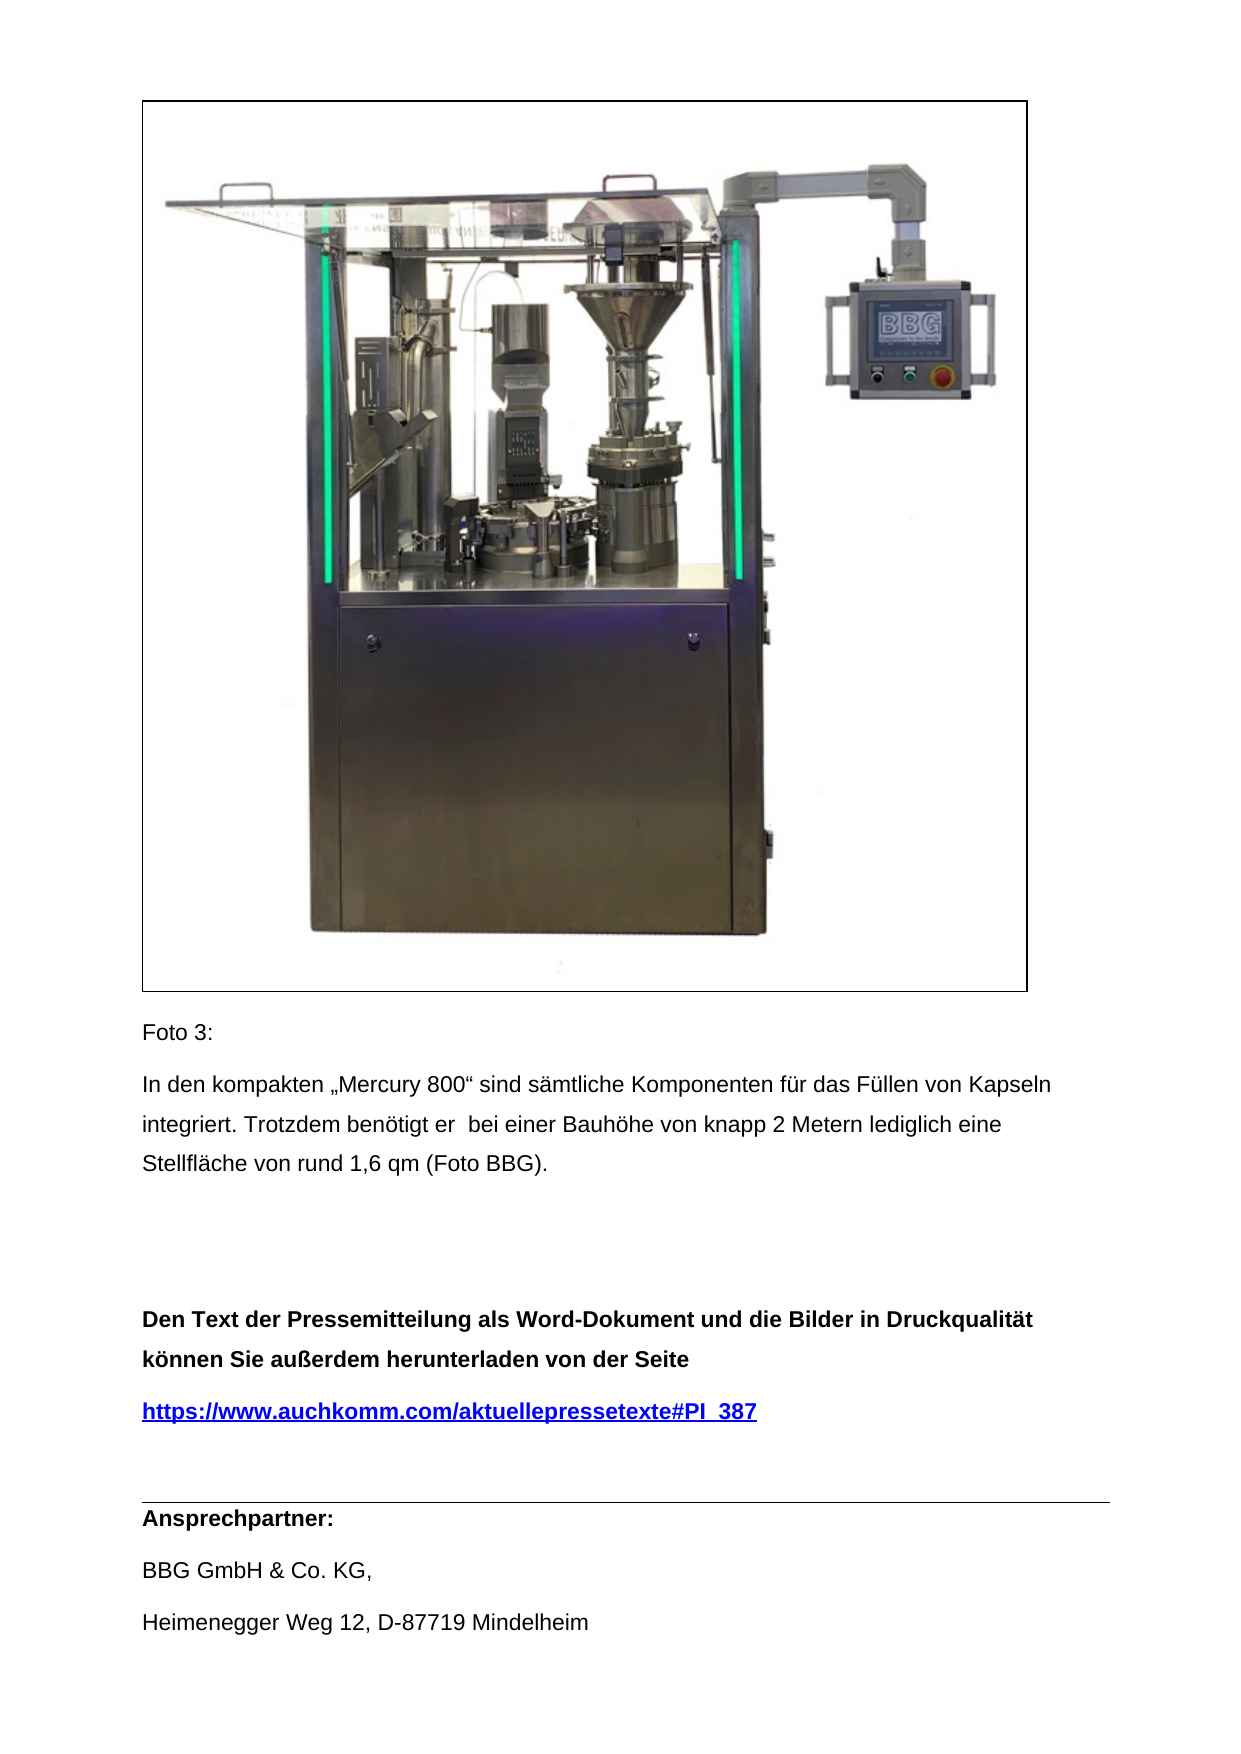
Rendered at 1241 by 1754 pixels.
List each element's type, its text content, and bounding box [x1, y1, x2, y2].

text Ansprechpartner: [142, 1503, 1110, 1531]
text Foto 3: [142, 1019, 1110, 1046]
picture [143, 102, 1026, 991]
text Den Text der Pressemitteilung als Word-Dokument und die Bilder in Druckqualität können Sie außerdem herunterladen von der Seite [142, 1306, 1110, 1372]
text In den kompakten „Mercury 800“ sind sämtliche Komponenten für das Füllen von Kapseln integriert. Trotzdem benötigt er bei einer Bauhöhe von knapp 2 Metern lediglich eine Stellfläche von rund 1,6 qm (Foto BBG). [142, 1071, 1110, 1177]
text Heimenegger Weg 12, D-87719 Mindelheim [142, 1609, 1110, 1635]
text https://www.auchkomm.com/aktuellepressetexte#PI_387 [142, 1398, 1110, 1424]
text BBG GmbH & Co. KG, [142, 1557, 1110, 1583]
